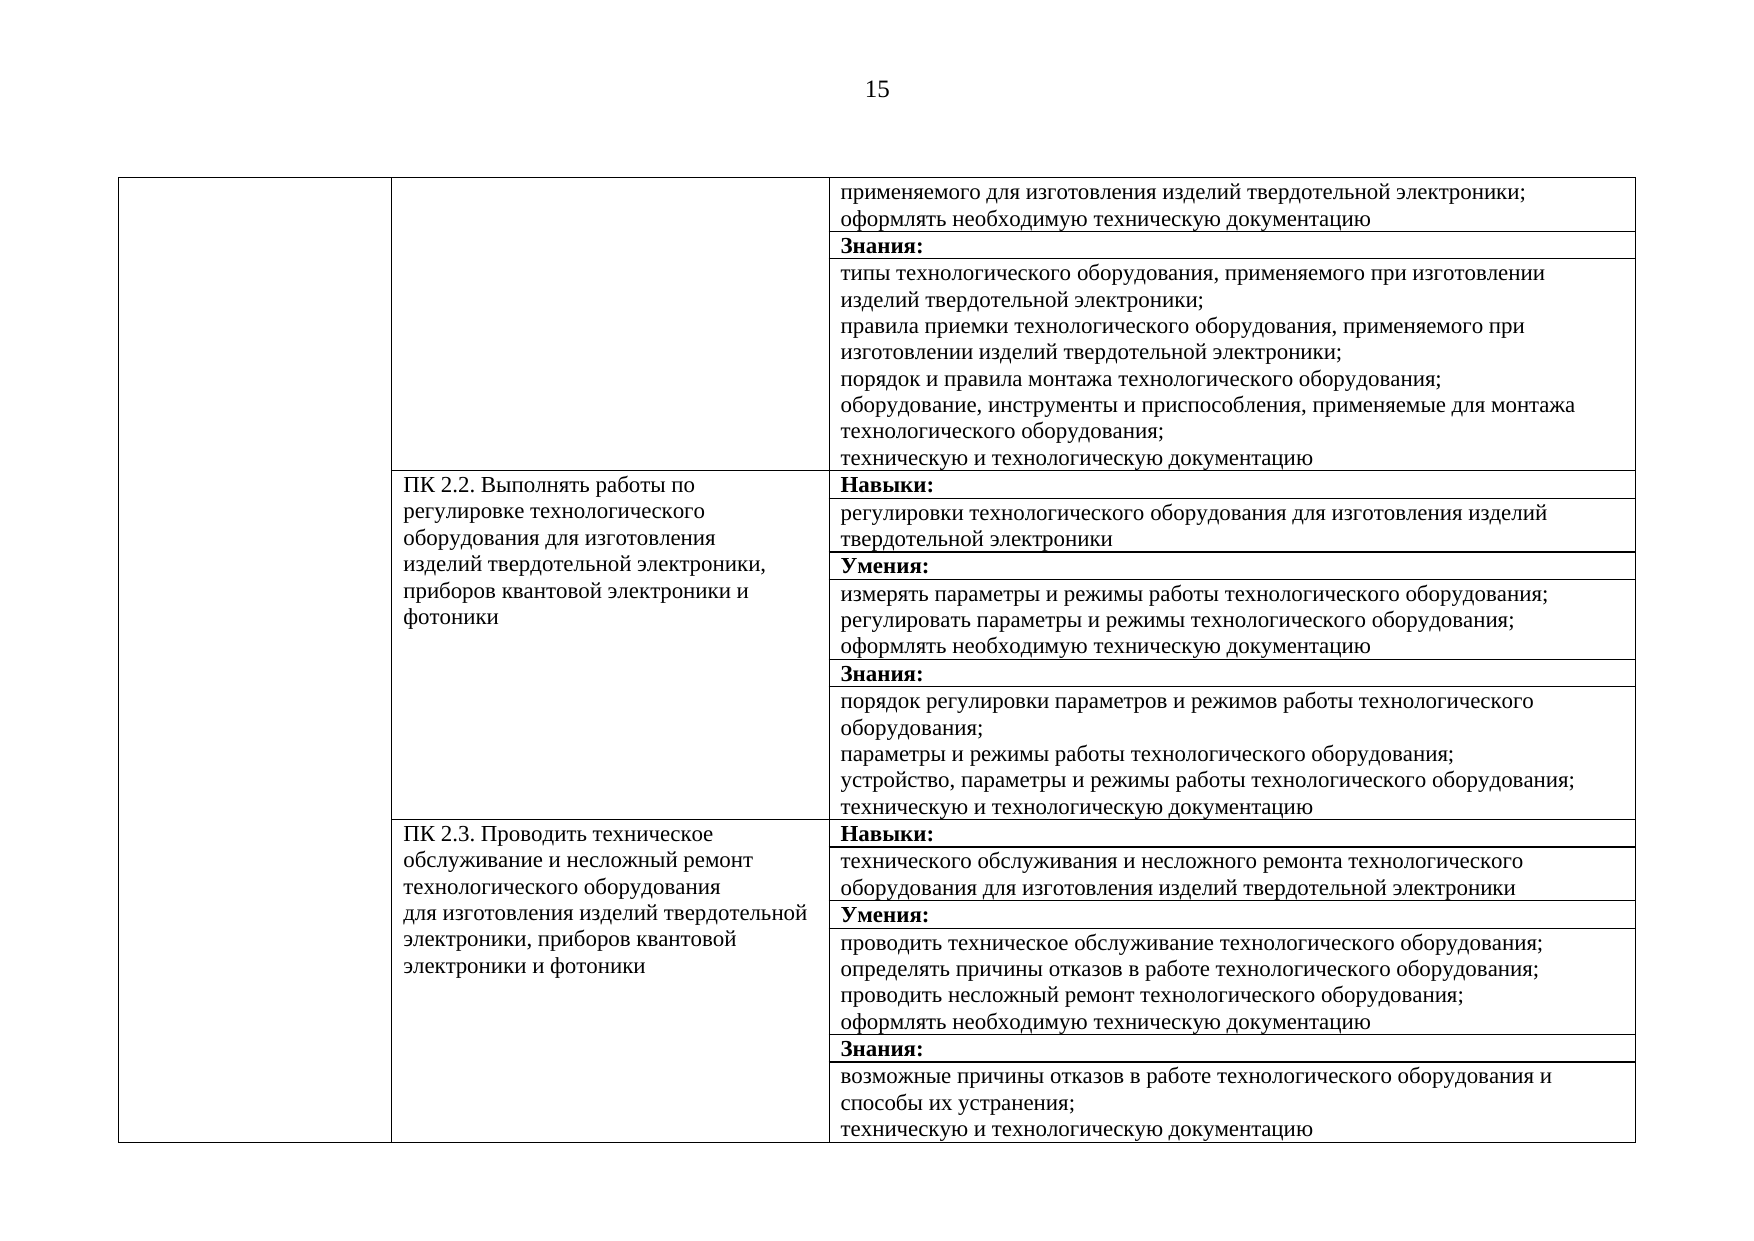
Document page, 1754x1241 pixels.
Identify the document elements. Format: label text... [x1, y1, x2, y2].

table_cell Знания: [830, 232, 1635, 258]
table_cell Умения: [830, 901, 1635, 928]
table_cell типы технологического оборудования, применяемого при изготовлении изделий твердотельной электроники; правила приемки технологического оборудования, применяемого при изготовлении изделий твердотельной электроники; порядок и правила монтажа технологического оборудования; оборудование, инструменты и приспособления, применяемые для монтажа технологического оборудования; техническую и технологическую документацию [830, 259, 1635, 470]
table_cell проводить техническое обслуживание технологического оборудования; определять причины отказов в работе технологического оборудования; проводить несложный ремонт технологического оборудования; оформлять необходимую техническую документацию [830, 929, 1635, 1034]
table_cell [830, 178, 1635, 231]
table_cell Навыки: [830, 820, 1635, 846]
table_cell ПК 2.2. Выполнять работы по регулировке технологического оборудования для изготовления изделий твердотельной электроники, приборов квантовой электроники и фотоники [392, 471, 829, 819]
table_cell регулировки технологического оборудования для изготовления изделий твердотельной электроники [830, 499, 1635, 551]
table_cell порядок регулировки параметров и режимов работы технологического оборудования; параметры и режимы работы технологического оборудования; устройство, параметры и режимы работы технологического оборудования; техническую и технологическую документацию [830, 687, 1635, 819]
table_cell Умения: [830, 553, 1635, 579]
table_cell Навыки: [830, 471, 1635, 498]
table_cell Знания: [830, 1035, 1635, 1061]
table_cell возможные причины отказов в работе технологического оборудования и способы их устранения; техническую и технологическую документацию [830, 1063, 1635, 1142]
table_cell ПК 2.3. Проводить техническое обслуживание и несложный ремонт технологического оборудования для изготовления изделий твердотельной электроники, приборов квантовой электроники и фотоники [392, 820, 829, 1142]
table_cell Знания: [830, 660, 1635, 686]
table_cell измерять параметры и режимы работы технологического оборудования; регулировать параметры и режимы технологического оборудования; оформлять необходимую техническую документацию [830, 580, 1635, 659]
table_cell технического обслуживания и несложного ремонта технологического оборудования для изготовления изделий твердотельной электроники [830, 848, 1635, 900]
